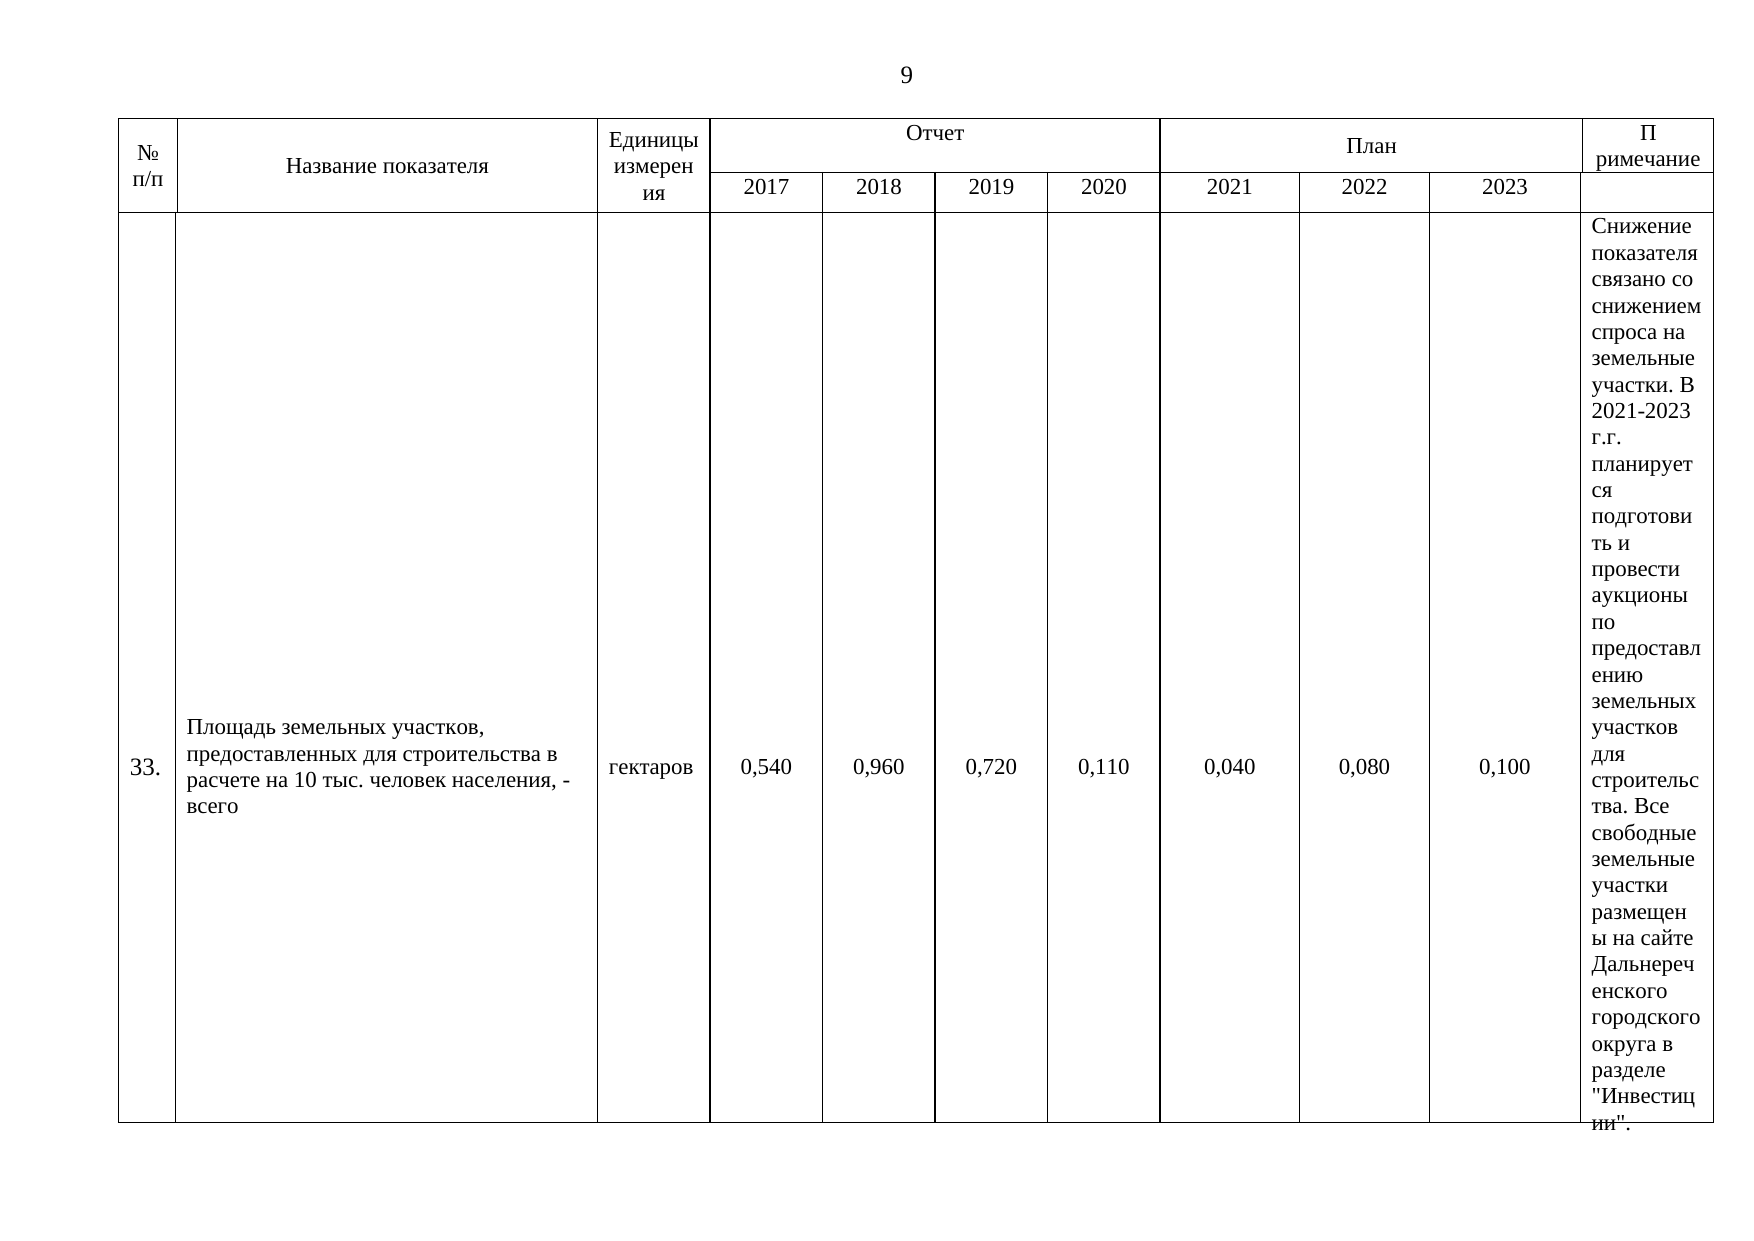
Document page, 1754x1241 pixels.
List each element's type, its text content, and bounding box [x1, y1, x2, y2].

table_cell гектаров [598, 213, 709, 1122]
table_cell 0,720 [936, 213, 1047, 1122]
table_cell 0,540 [711, 213, 822, 1122]
table_cell [119, 213, 175, 1122]
table_cell 2019 [936, 173, 1047, 212]
table_cell 0,040 [1161, 213, 1299, 1122]
table_cell 0,960 [823, 213, 934, 1122]
table_cell Снижение показателя связано со снижением спроса на земельные участки. В 2021-2023 г.г. планируется подготовить и провести аукционы по предоставлению земельных участков для строительства. Все свободные земельные участки размещены на сайте Дальнереченского городского округа в разделе "Инвестиции". Ежеквартально данная информация обновляется. [1581, 213, 1713, 1122]
table_header Отчет [711, 119, 1159, 172]
table_cell 2017 [711, 173, 822, 212]
table_header № п/п [119, 119, 177, 212]
table_cell 2018 [823, 173, 934, 212]
table_cell 0,080 [1300, 213, 1429, 1122]
table_cell 2023 [1430, 173, 1580, 212]
table_cell 2020 [1048, 173, 1159, 212]
table_cell Площадь земельных участков, предоставленных для строительства в расчете на 10 тыс. человек населения, - всего [176, 213, 597, 1122]
table_cell 2021 [1161, 173, 1299, 212]
table_header Единицы измерения [598, 119, 709, 212]
table_header План [1161, 119, 1582, 172]
table_cell 0,100 [1430, 213, 1580, 1122]
table_cell [1581, 173, 1713, 212]
table_header Название показателя [178, 119, 597, 212]
table_cell 2022 [1300, 173, 1429, 212]
table_cell 0,110 [1048, 213, 1159, 1122]
table_header Примечание [1583, 119, 1713, 172]
